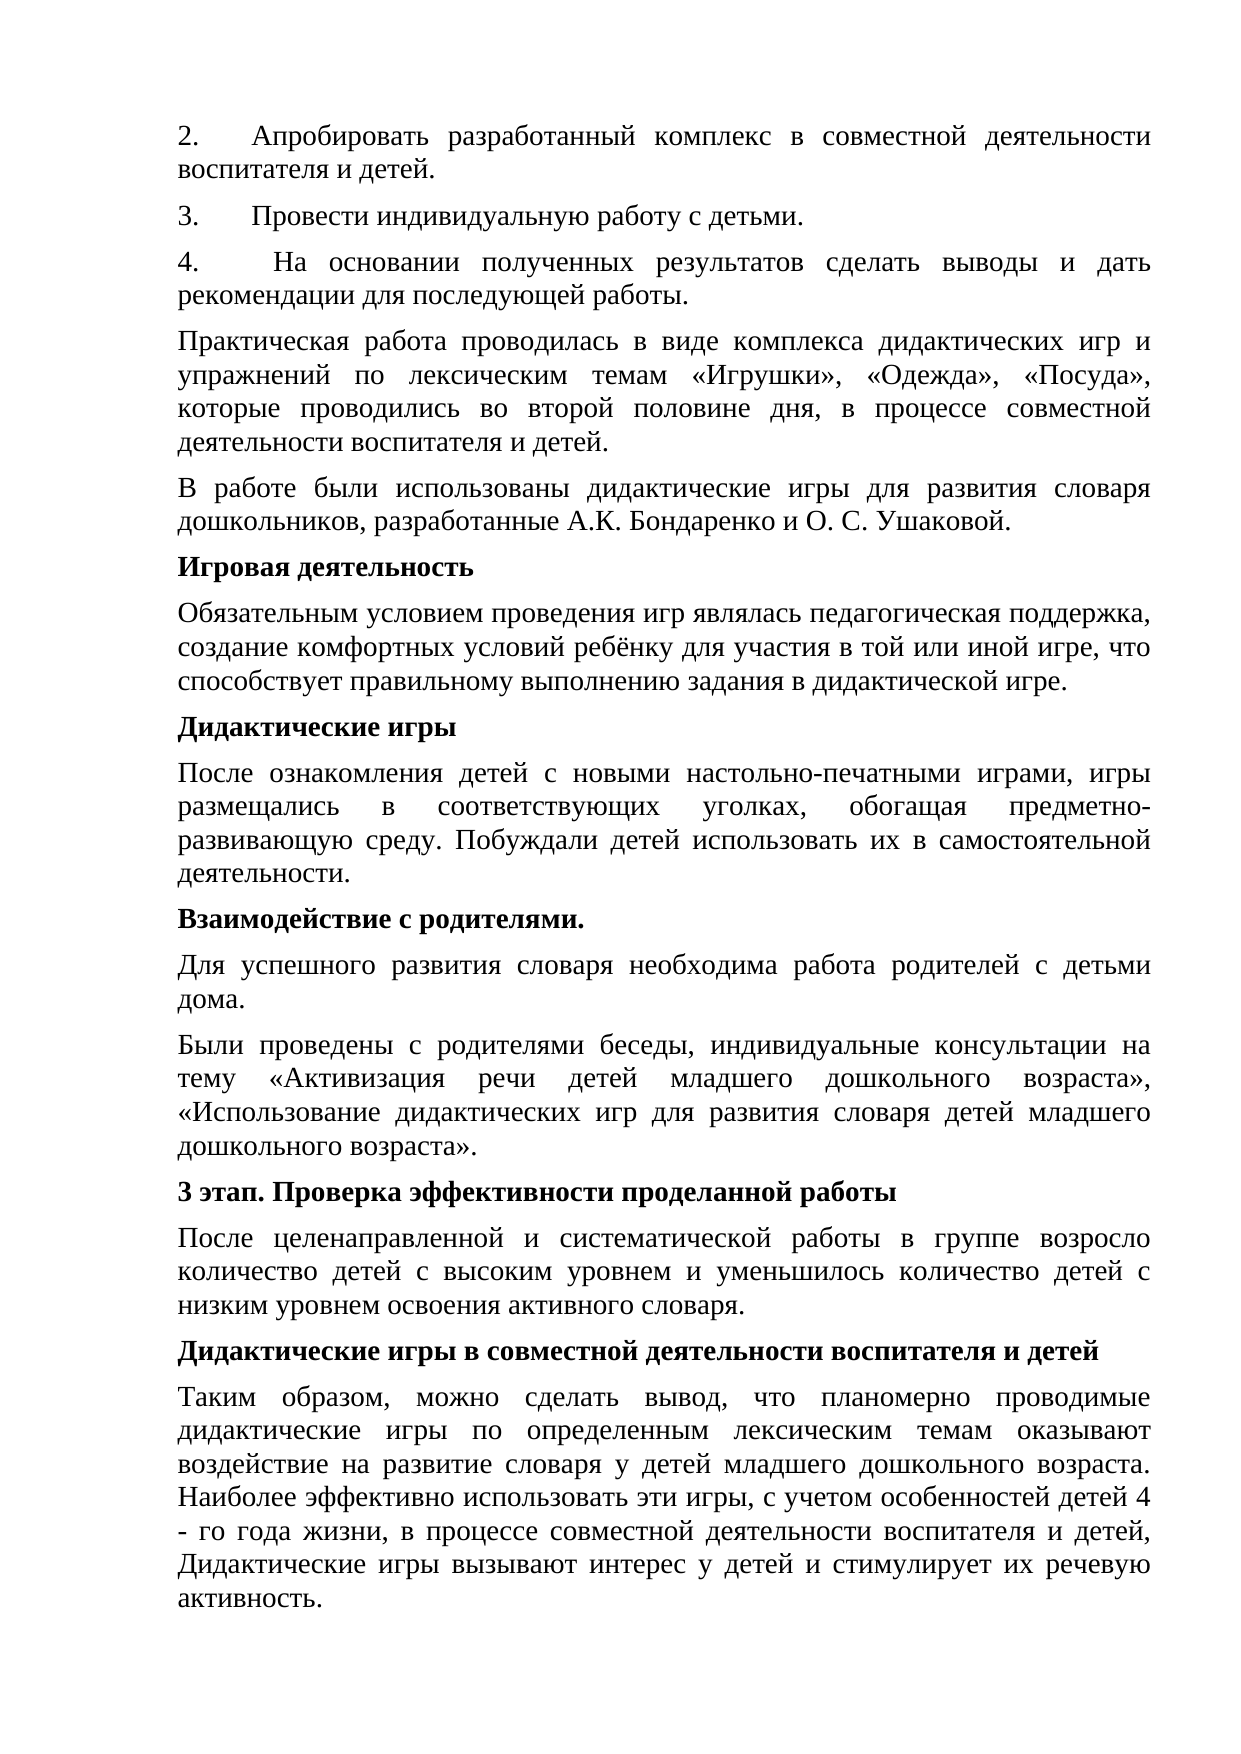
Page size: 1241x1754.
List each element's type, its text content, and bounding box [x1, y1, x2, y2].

text Дидактические игры [177, 709, 1152, 742]
text 2. Апробировать разработанный комплекс в совместной деятельности воспитателя и детей. [177, 118, 1152, 185]
text После целенаправленной и систематической работы в группе возросло количество детей с высоким уровнем и уменьшилось количество детей с низким уровнем освоения активного словаря. [177, 1220, 1152, 1320]
text В работе были использованы дидактические игры для развития словаря дошкольников, разработанные А.К. Бондаренко и О. С. Ушаковой. [177, 470, 1152, 537]
text Практическая работа проводилась в виде комплекса дидактических игр и упражнений по лексическим темам «Игрушки», «Одежда», «Посуда», которые проводились во второй половине дня, в процессе совместной деятельности воспитателя и детей. [177, 323, 1152, 457]
text Были проведены с родителями беседы, индивидуальные консультации на тему «Активизация речи детей младшего дошкольного возраста», «Использование дидактических игр для развития словаря детей младшего дошкольного возраста». [177, 1027, 1152, 1161]
text После ознакомления детей с новыми настольно-печатными играми, игры размещались в соответствующих уголках, обогащая предметно-развивающую среду. Побуждали детей использовать их в самостоятельной деятельности. [177, 755, 1152, 889]
text 3. Провести индивидуальную работу с детьми. [177, 198, 1152, 231]
text Таким образом, можно сделать вывод, что планомерно проводимые дидактические игры по определенным лексическим темам оказывают воздействие на развитие словаря у детей младшего дошкольного возраста. Наиболее эффективно использовать эти игры, с учетом особенностей детей 4 - го года жизни, в процессе совместной деятельности воспитателя и детей, Дидактические игры вызывают интерес у детей и стимулирует их речевую активность. [177, 1379, 1152, 1614]
text 3 этап. Проверка эффективности проделанной работы [177, 1174, 1152, 1207]
text Дидактические игры в совместной деятельности воспитателя и детей [177, 1333, 1152, 1366]
text Обязательным условием проведения игр являлась педагогическая поддержка, создание комфортных условий ребёнку для участия в той или иной игре, что способствует правильному выполнению задания в дидактической игре. [177, 596, 1152, 696]
text 4. На основании полученных результатов сделать выводы и дать рекомендации для последующей работы. [177, 244, 1152, 311]
text Взаимодействие с родителями. [177, 901, 1152, 935]
text Для успешного развития словаря необходима работа родителей с детьми дома. [177, 947, 1152, 1014]
text Игровая деятельность [177, 549, 1152, 583]
